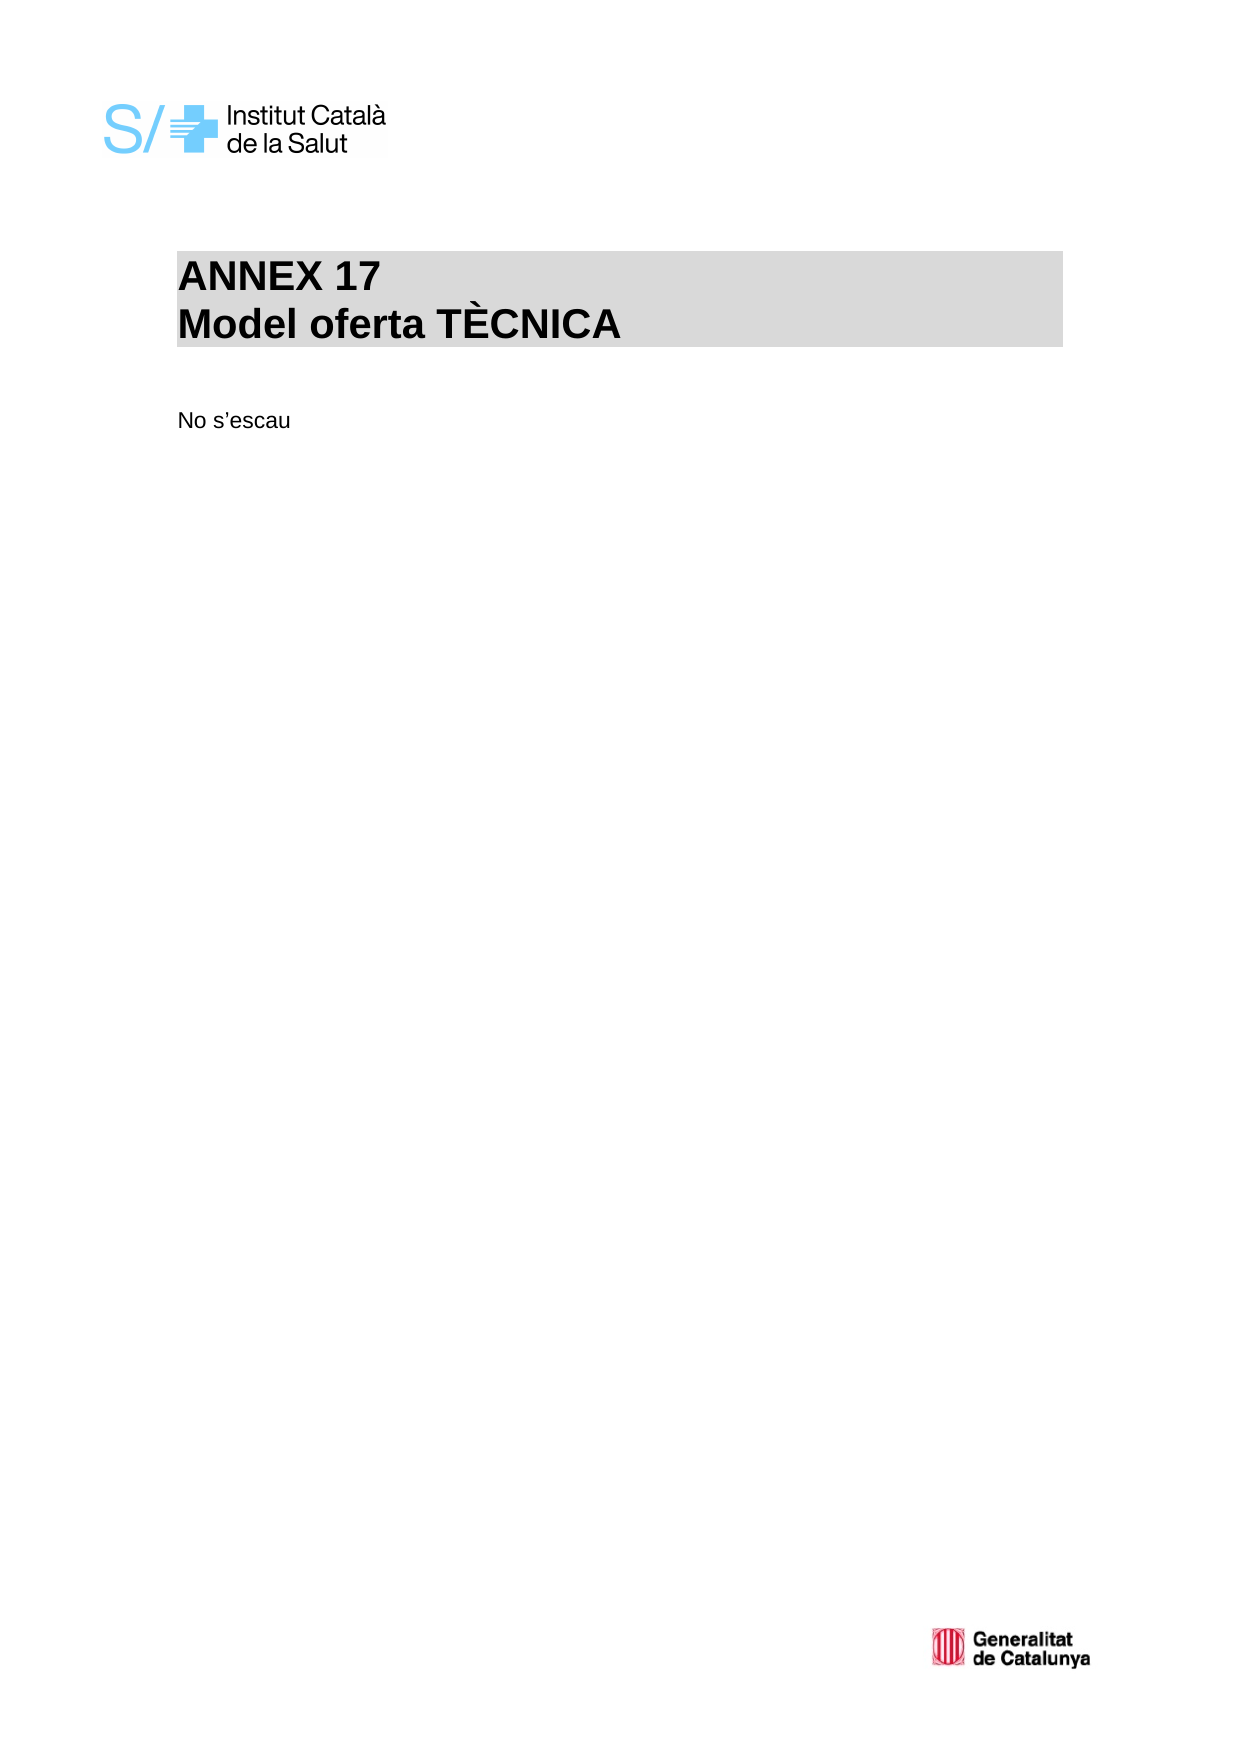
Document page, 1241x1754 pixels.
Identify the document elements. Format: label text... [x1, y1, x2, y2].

text ANNEX 17 [177, 251, 1063, 299]
picture [102, 101, 389, 158]
text Model oferta TÈCNICA [177, 299, 1063, 347]
text No s’escau [177, 407, 1063, 434]
picture [893, 1621, 1129, 1674]
